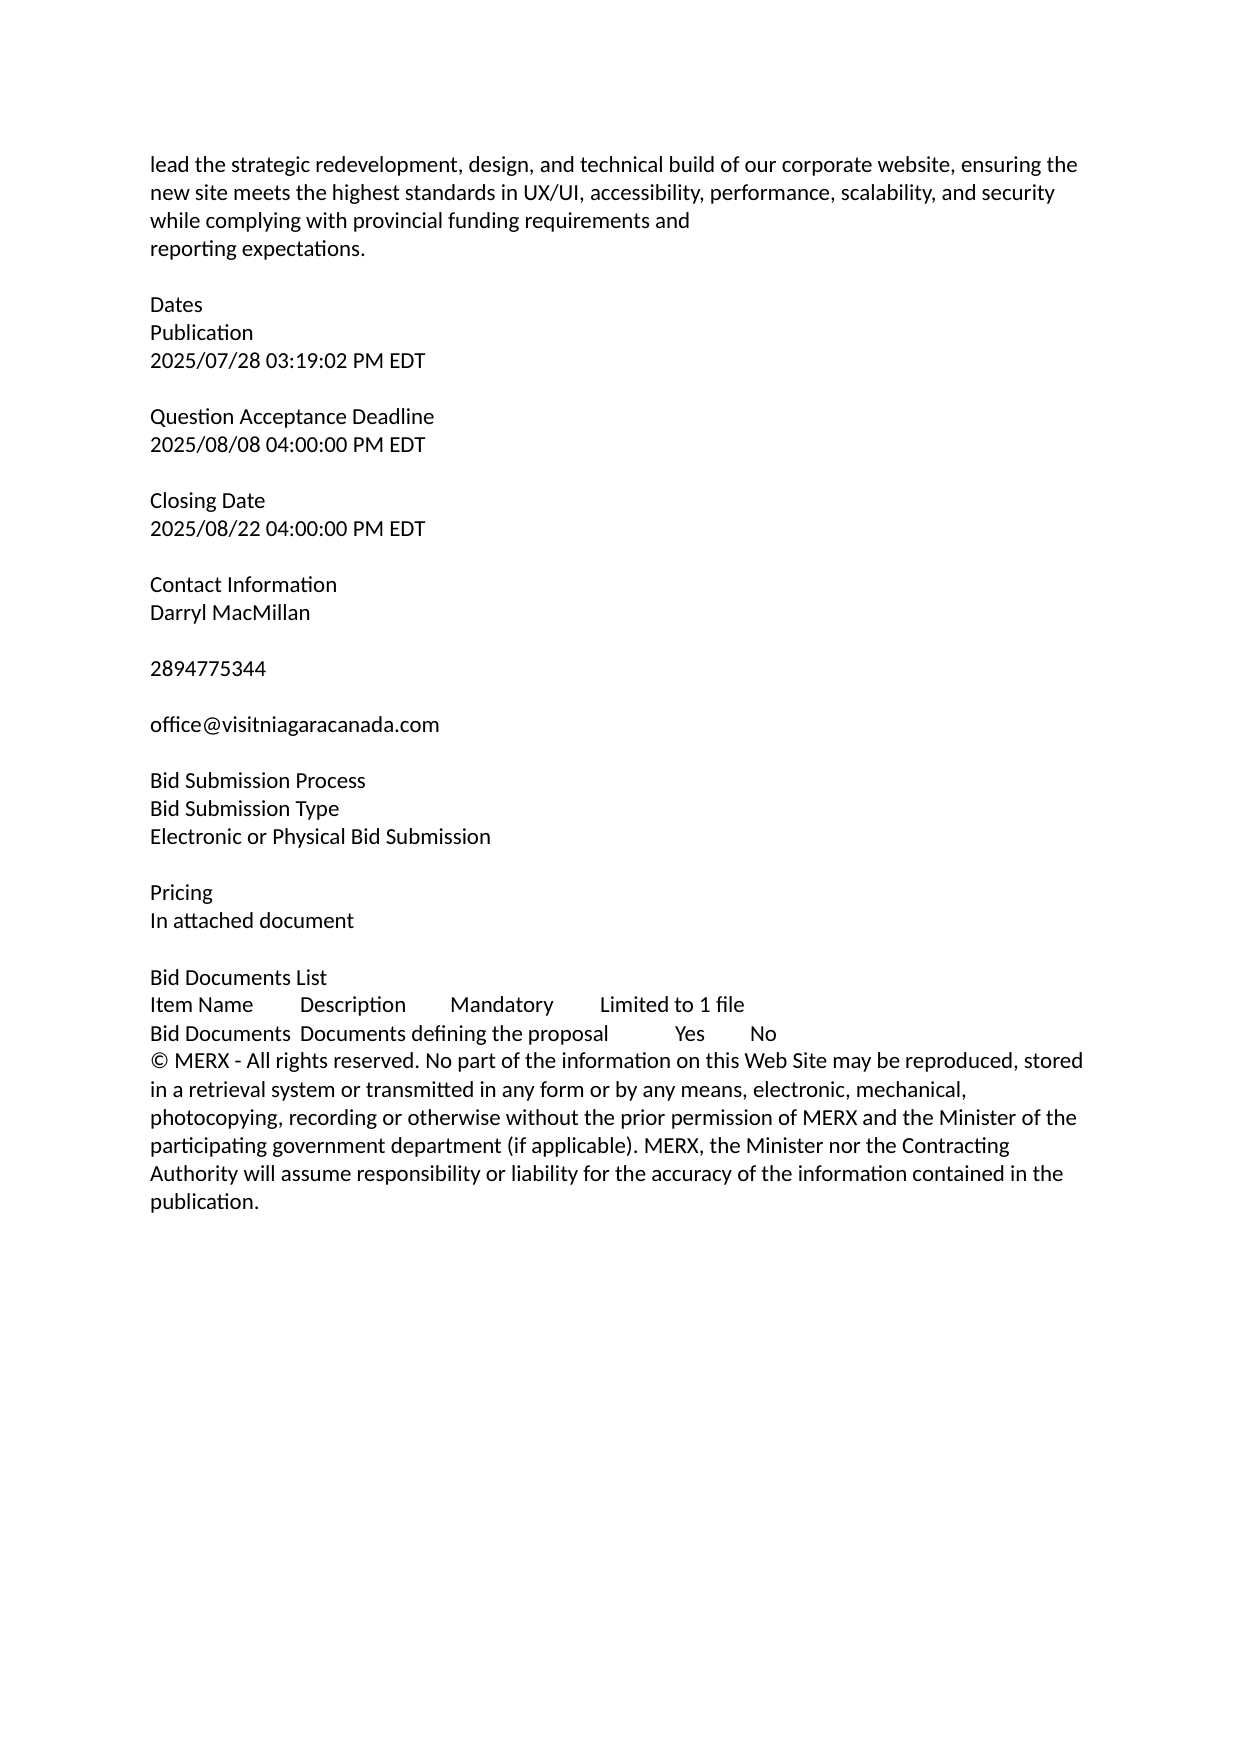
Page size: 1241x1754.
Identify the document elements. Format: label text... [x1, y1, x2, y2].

text 2025/07/28 03:19:02 PM EDT [150, 346, 1090, 374]
text Electronic or Physical Bid Submission [150, 822, 1090, 851]
text Closing Date [150, 486, 1090, 514]
text Bid Submission Type [150, 794, 1090, 822]
text Question Acceptance Deadline [150, 402, 1090, 430]
text 2025/08/22 04:00:00 PM EDT [150, 514, 1090, 542]
text reporting expectations. [150, 234, 1090, 262]
text In attached document [150, 907, 1090, 934]
text Bid Submission Process [150, 766, 1090, 794]
text office@visitniagaracanada.com [150, 710, 1090, 738]
text 2025/08/08 04:00:00 PM EDT [150, 430, 1090, 458]
text Contact Information [150, 570, 1090, 598]
text Publication [150, 318, 1090, 346]
text Bid Documents List [150, 963, 1090, 991]
text 2894775344 [150, 654, 1090, 682]
text Dates [150, 290, 1090, 318]
text Darryl MacMillan [150, 598, 1090, 626]
text lead the strategic redevelopment, design, and technical build of our corporate website, ensuring the new site meets the highest standards in UX/UI, accessibility, performance, scalability, and security while complying with provincial funding requirements and [150, 150, 1090, 234]
text © MERX - All rights reserved. No part of the information on this Web Site may be reproduced, stored in a retrieval system or transmitted in any form or by any means, electronic, mechanical, photocopying, recording or otherwise without the prior permission of MERX and the Minister of the participating government department (if applicable). MERX, the Minister nor the Contracting Authority will assume responsibility or liability for the accuracy of the information contained in the publication. [150, 1047, 1090, 1215]
text Bid Documents Documents defining the proposal Yes No [150, 1019, 1090, 1047]
text Item Name Description Mandatory Limited to 1 file [150, 991, 1090, 1019]
text Pricing [150, 878, 1090, 907]
